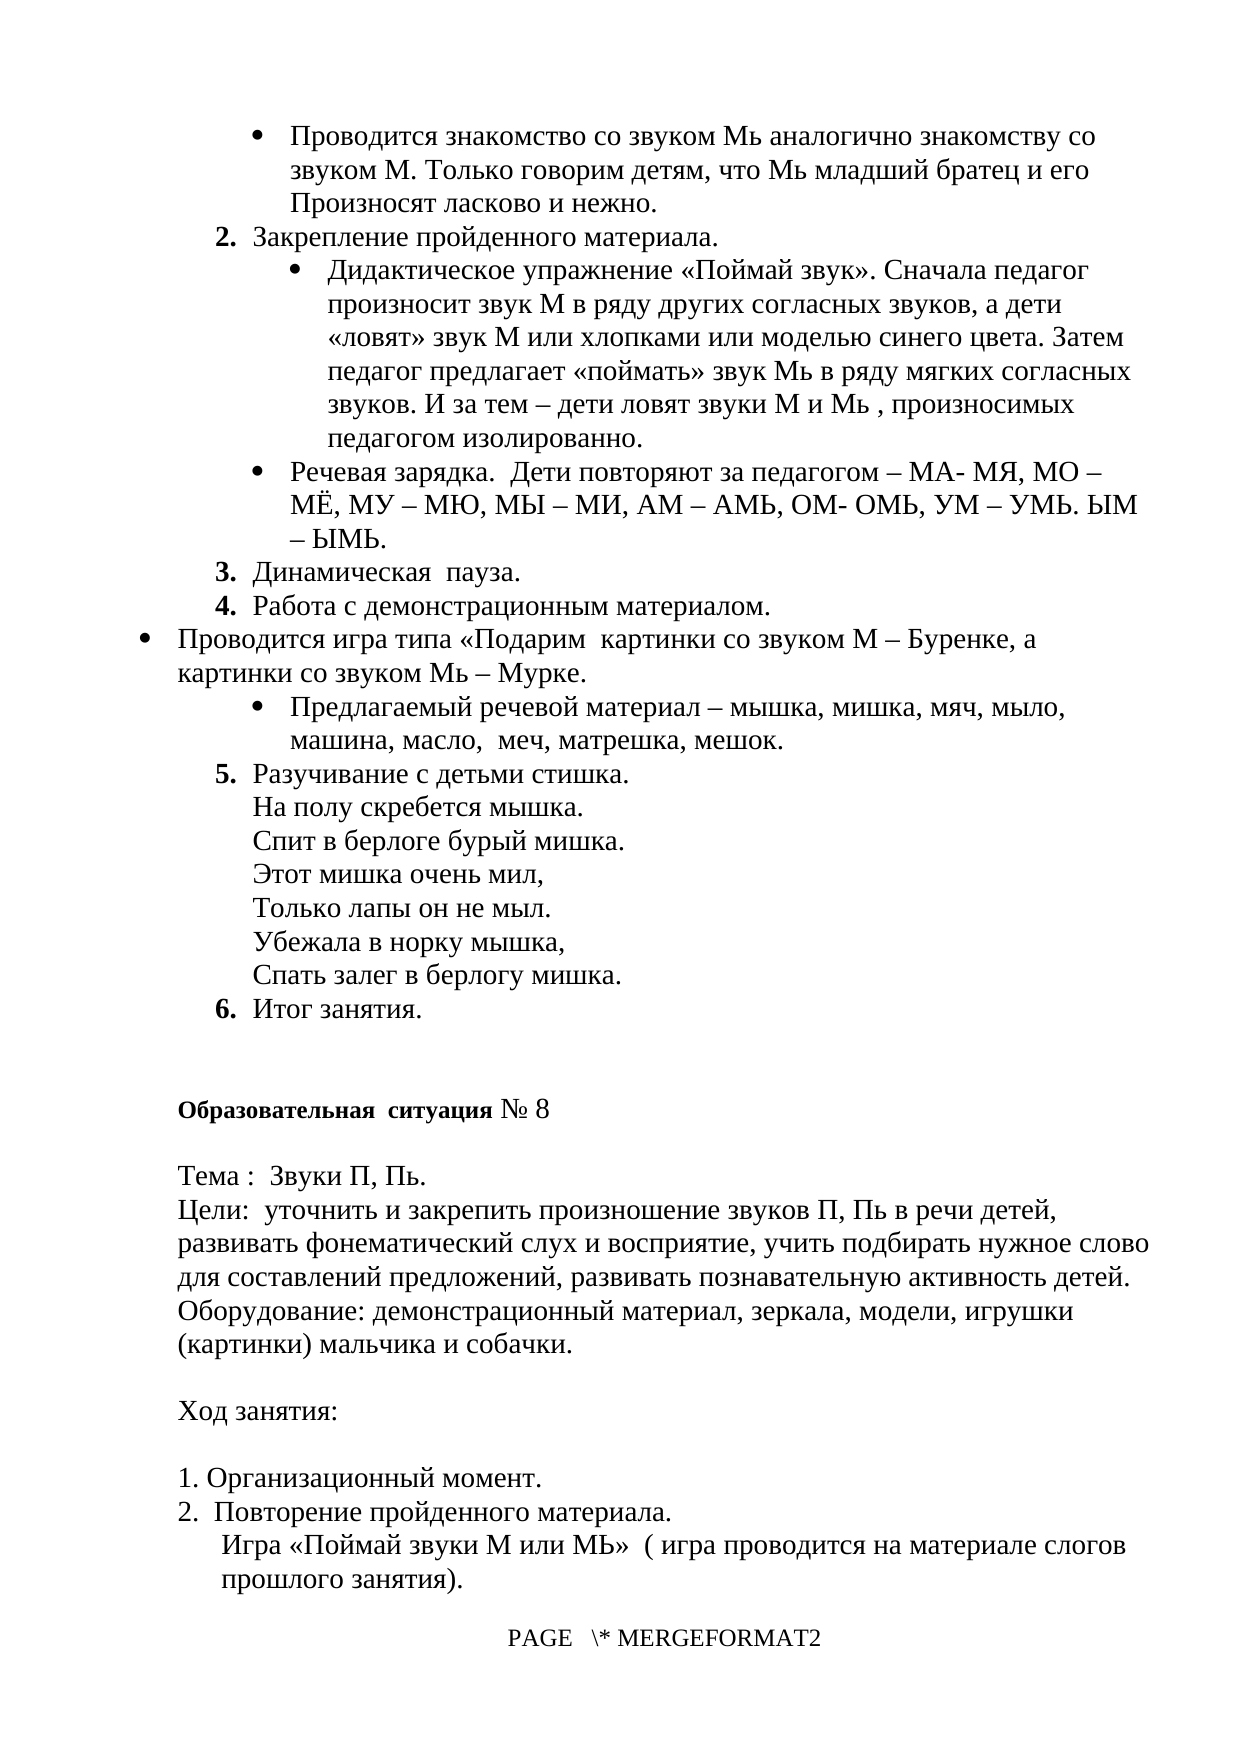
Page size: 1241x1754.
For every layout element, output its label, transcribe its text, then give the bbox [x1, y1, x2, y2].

list Проводится знакомство со звуком Мь аналогично знакомству со звуком М. Только говорим детям, что Мь младший братец и его [252, 118, 1152, 185]
text Цели: уточнить и закрепить произношение звуков П, Пь в речи детей, развивать фонематический слух и восприятие, учить подбирать нужное слово для составлений предложений, развивать познавательную активность детей. [177, 1192, 1152, 1293]
text Спит в берлоге бурый мишка. [252, 823, 1152, 857]
text 1. Организационный момент. [177, 1460, 1152, 1494]
list Проводится игра типа «Подарим картинки со звуком М – Буренке, а картинки со звуком Мь – Мурке. [140, 622, 1152, 689]
list Предлагаемый речевой материал – мышка, мишка, мяч, мыло, машина, масло, меч, матрешка, мешок. [252, 689, 1152, 756]
list Речевая зарядка. Дети повторяют за педагогом – МА- МЯ, МО – МЁ, МУ – МЮ, МЫ – МИ, АМ – АМЬ, ОМ- ОМЬ, УМ – УМЬ. ЫМ – ЫМЬ. [252, 454, 1152, 554]
text Спать залег в берлогу мишка. [252, 957, 1152, 991]
text Игра «Поймай звуки М или МЬ» ( игра проводится на материале слогов [177, 1527, 1152, 1561]
list Работа с демонстрационным материалом. [215, 588, 1152, 622]
list Дидактическое упражнение «Поймай звук». Сначала педагог произносит звук М в ряду других согласных звуков, а дети «ловят» звук М или хлопками или моделью синего цвета. Затем педагог предлагает «поймать» звук Мь в ряду мягких согласных звуков. И за тем – дети ловят звуки М и Мь , произносимых педагогом изолированно. [290, 252, 1152, 454]
text Убежала в норку мышка, [252, 924, 1152, 957]
list Итог занятия. [215, 991, 1152, 1024]
list Закрепление пройденного материала. [215, 219, 1152, 252]
text прошлого занятия). [177, 1561, 1152, 1594]
text На полу скребется мышка. [252, 789, 1152, 823]
list Разучивание с детьми стишка. [215, 756, 1152, 789]
text Ход занятия: [177, 1393, 1152, 1427]
text Образовательная ситуация № 8 [177, 1091, 1152, 1125]
text Только лапы он не мыл. [252, 890, 1152, 924]
text Тема : Звуки П, Пь. [177, 1158, 1152, 1192]
list Динамическая пауза. [215, 554, 1152, 588]
text 2. Повторение пройденного материала. [177, 1494, 1152, 1527]
text Произносят ласково и нежно. [290, 185, 1152, 219]
text Этот мишка очень мил, [252, 857, 1152, 890]
text Оборудование: демонстрационный материал, зеркала, модели, игрушки (картинки) мальчика и собачки. [177, 1293, 1152, 1360]
